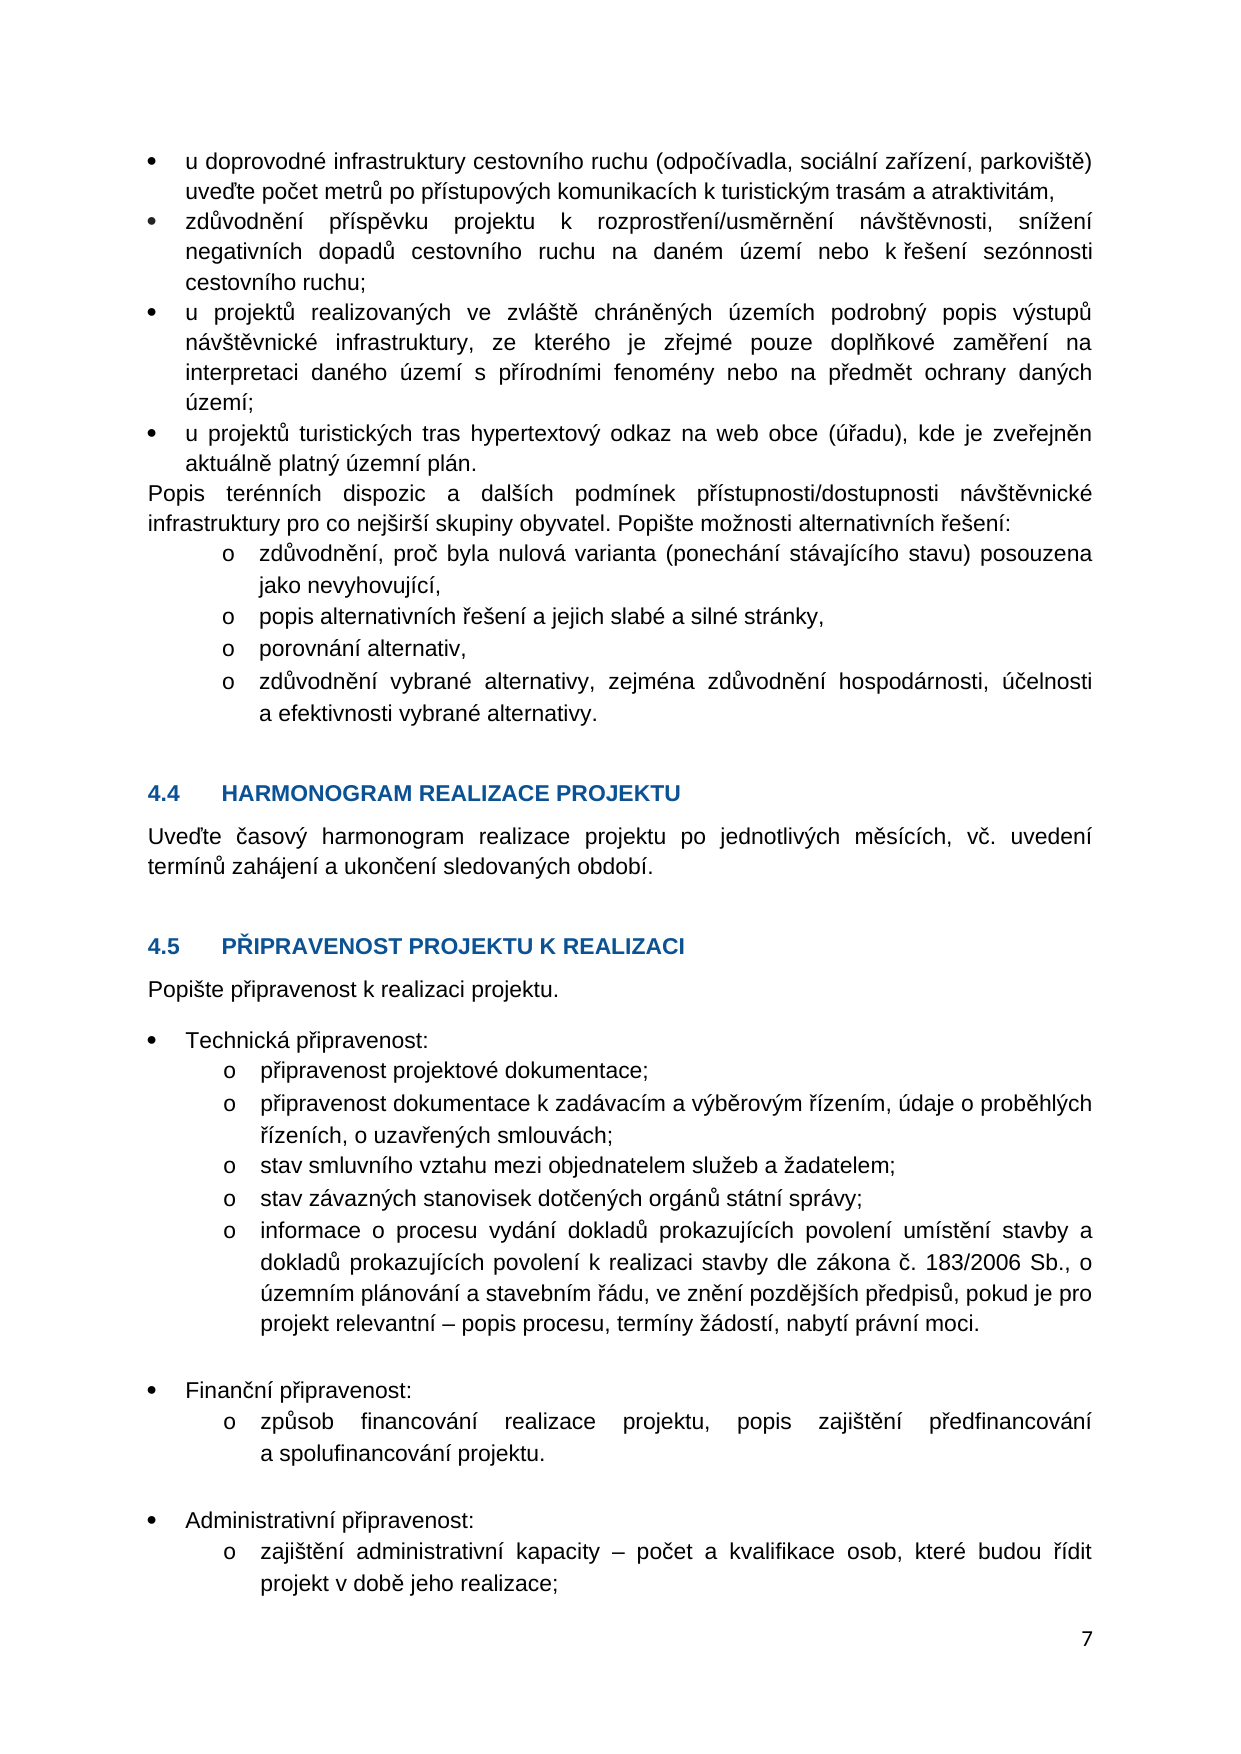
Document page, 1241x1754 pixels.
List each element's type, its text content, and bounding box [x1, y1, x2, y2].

list u doprovodné infrastruktury cestovního ruchu (odpočívadla, sociální zařízení, parkoviště) uveďte počet metrů po přístupových komunikacích k turistickým trasám a atraktivitám, [148, 148, 1093, 204]
list způsob financování realizace projektu, popis zajištění předfinancování a spolufinancování projektu. [223, 1408, 1093, 1466]
list zdůvodnění příspěvku projektu k rozprostření/usměrnění návštěvnosti, snížení negativních dopadů cestovního ruchu na daném území nebo k řešení sezónnosti cestovního ruchu; [148, 208, 1093, 295]
subtitle 4.5 PŘIPRAVENOST PROJEKTU K REALIZACI [148, 933, 1093, 959]
text Uveďte časový harmonogram realizace projektu po jednotlivých měsících, vč. uvedení termínů zahájení a ukončení sledovaných období. [148, 823, 1093, 879]
list popis alternativních řešení a jejich slabé a silné stránky, [221, 603, 1093, 631]
subtitle 4.4 harmonogram realizace projektu [148, 780, 1093, 806]
list u projektů turistických tras hypertextový odkaz na web obce (úřadu), kde je zveřejněn aktuálně platný územní plán. [148, 419, 1093, 476]
list zajištění administrativní kapacity – počet a kvalifikace osob, které budou řídit projekt v době jeho realizace; [223, 1538, 1093, 1596]
list informace o procesu vydání dokladů prokazujících povolení umístění stavby a dokladů prokazujících povolení k realizaci stavby dle zákona č. 183/2006 Sb., o územním plánování a stavebním řádu, ve znění pozdějších předpisů, pokud je pro projekt relevantní – popis procesu, termíny žádostí, nabytí právní moci. [223, 1217, 1093, 1336]
list zdůvodnění, proč byla nulová varianta (ponechání stávajícího stavu) posouzena jako nevyhovující, [221, 540, 1093, 599]
list Administrativní připravenost: [148, 1507, 1093, 1534]
list připravenost dokumentace k zadávacím a výběrovým řízením, údaje o proběhlých řízeních, o uzavřených smlouvách; [223, 1090, 1093, 1148]
list stav smluvního vztahu mezi objednatelem služeb a žadatelem; [223, 1152, 1093, 1180]
list porovnání alternativ, [221, 635, 1093, 663]
list Popis terénních dispozic a dalších podmínek přístupnosti/dostupnosti návštěvnické infrastruktury pro co nejširší skupiny obyvatel. Popište možnosti alternativních řešení: [148, 506, 1093, 536]
text Popište připravenost k realizaci projektu. [148, 976, 1093, 1002]
list připravenost projektové dokumentace; [223, 1057, 1093, 1086]
list Technická připravenost: [148, 1027, 1093, 1053]
list zdůvodnění vybrané alternativy, zejména zdůvodnění hospodárnosti, účelnosti a efektivnosti vybrané alternativy. [221, 668, 1093, 726]
list Finanční připravenost: [148, 1377, 1093, 1404]
list stav závazných stanovisek dotčených orgánů státní správy; [223, 1184, 1093, 1213]
list u projektů realizovaných ve zvláště chráněných územích podrobný popis výstupů návštěvnické infrastruktury, ze kterého je zřejmé pouze doplňkové zaměření na interpretaci daného území s přírodními fenomény nebo na předmět ochrany daných území; [148, 299, 1093, 416]
